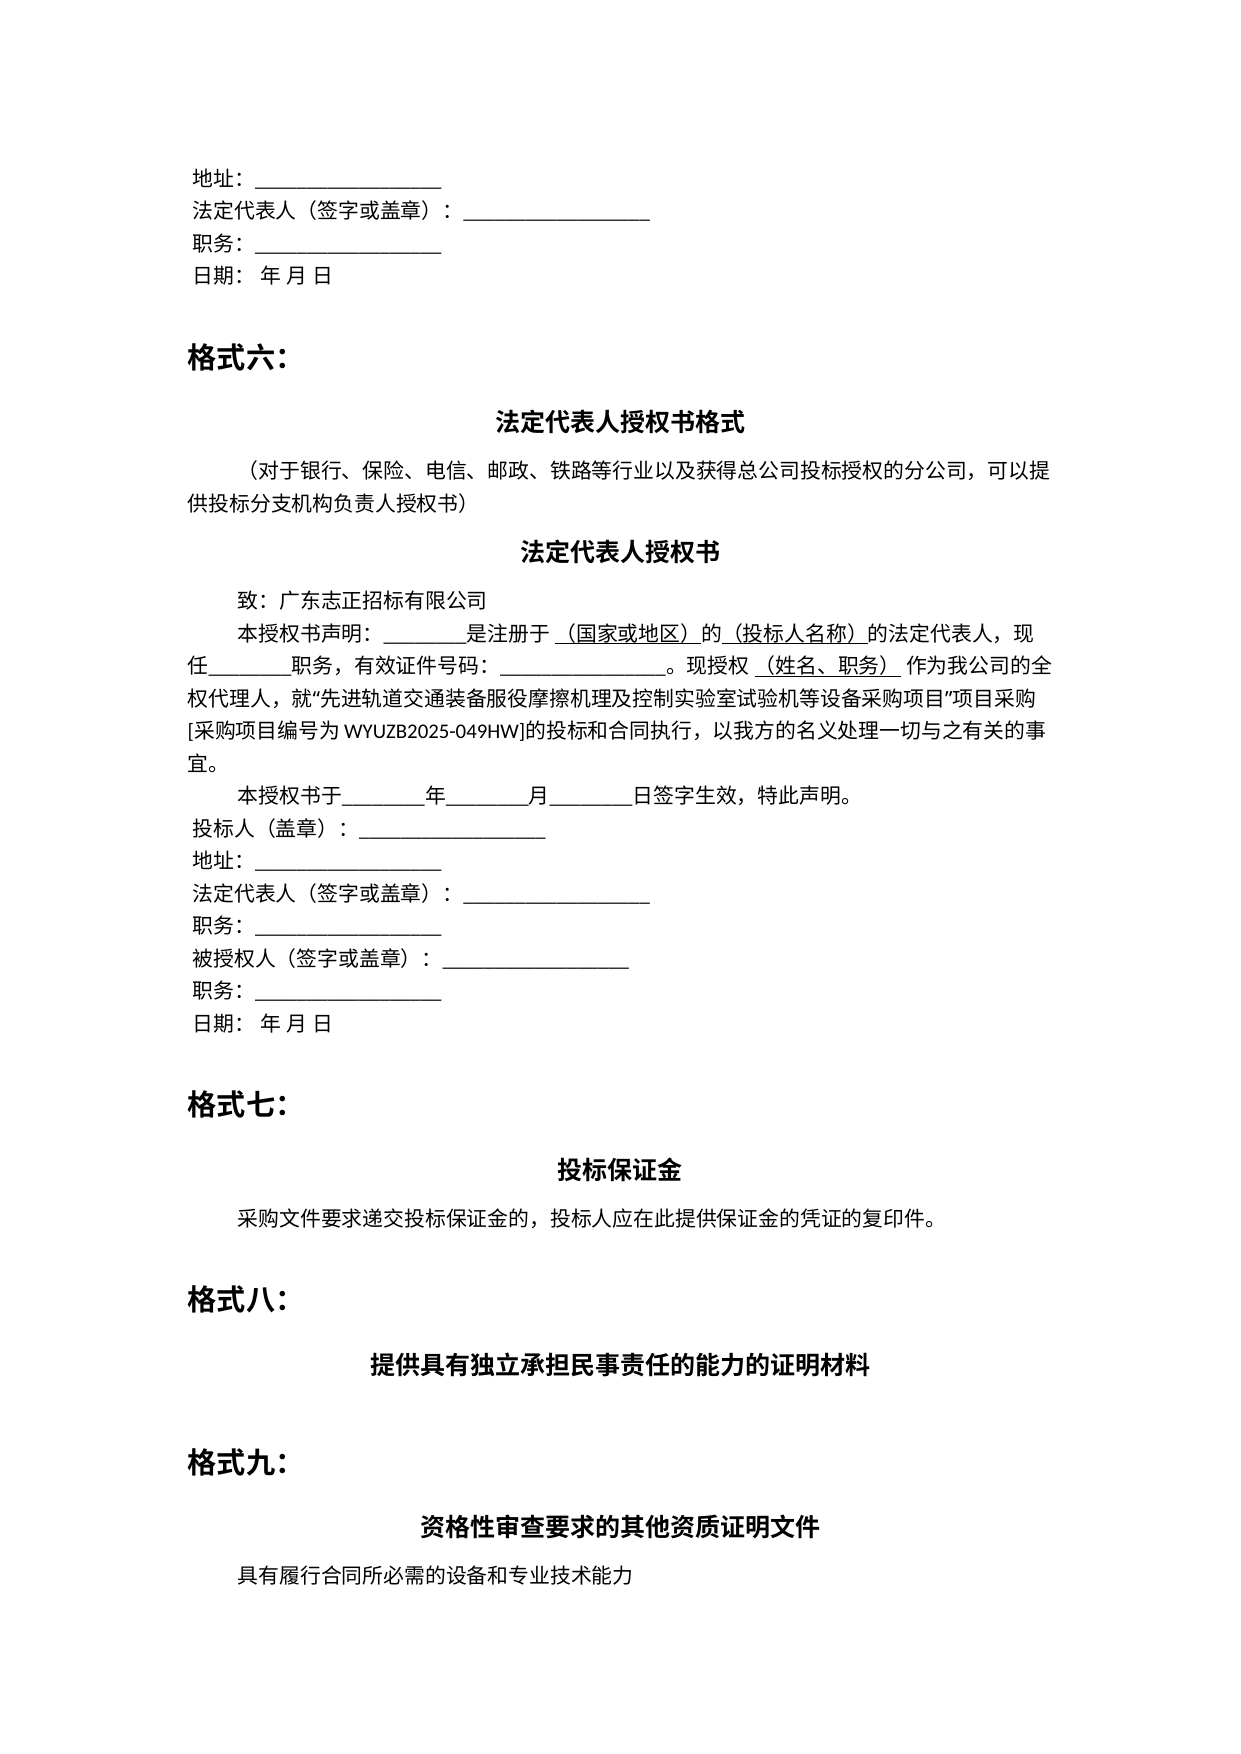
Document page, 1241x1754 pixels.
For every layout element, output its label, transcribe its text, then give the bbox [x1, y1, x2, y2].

text 格式九： [187, 1429, 1053, 1494]
text 提供具有独立承担民事责任的能力的证明材料 [187, 1332, 1053, 1397]
text 法定代表人授权书格式 [187, 389, 1053, 454]
text 日期： 年 月 日 [187, 259, 1053, 292]
text （对于银行、保险、电信、邮政、铁路等行业以及获得总公司投标授权的分公司，可以提供投标分支机构负责人授权书） [187, 454, 1053, 519]
text 致：广东志正招标有限公司 [187, 584, 1053, 617]
text 格式六： [187, 324, 1053, 389]
text 法定代表人（签字或盖章）：__________________ [187, 877, 1053, 909]
text 资格性审查要求的其他资质证明文件 [187, 1494, 1053, 1559]
text 法定代表人授权书 [187, 519, 1053, 584]
text 被授权人（签字或盖章）：__________________ [187, 942, 1053, 974]
text 具有履行合同所必需的设备和专业技术能力 [187, 1559, 1053, 1592]
text 职务：__________________ [187, 974, 1053, 1007]
text 职务：__________________ [187, 909, 1053, 942]
text 格式七： [187, 1072, 1053, 1137]
text 投标人（盖章）：__________________ [187, 812, 1053, 844]
text 采购文件要求递交投标保证金的，投标人应在此提供保证金的凭证的复印件。 [187, 1202, 1053, 1234]
text 日期： 年 月 日 [187, 1007, 1053, 1039]
text 投标保证金 [187, 1137, 1053, 1202]
text 格式八： [187, 1267, 1053, 1332]
text 本授权书于________年________月________日签字生效，特此声明。 [187, 779, 1053, 812]
text 地址：__________________ [187, 844, 1053, 877]
text 职务：__________________ [187, 227, 1053, 259]
text 本授权书声明：________是注册于 （国家或地区）的（投标人名称）的法定代表人，现任________职务，有效证件号码：________________。现授权 （姓名、职务） 作为我公司的全权代理人，就“先进轨道交通装备服役摩擦机理及控制实验室试验机等设备采购项目”项目采购[采购项目编号为WYUZB2025-049HW]的投标和合同执行，以我方的名义处理一切与之有关的事宜。 [187, 617, 1053, 779]
text 地址：__________________ [187, 162, 1053, 194]
text 法定代表人（签字或盖章）：__________________ [187, 194, 1053, 227]
